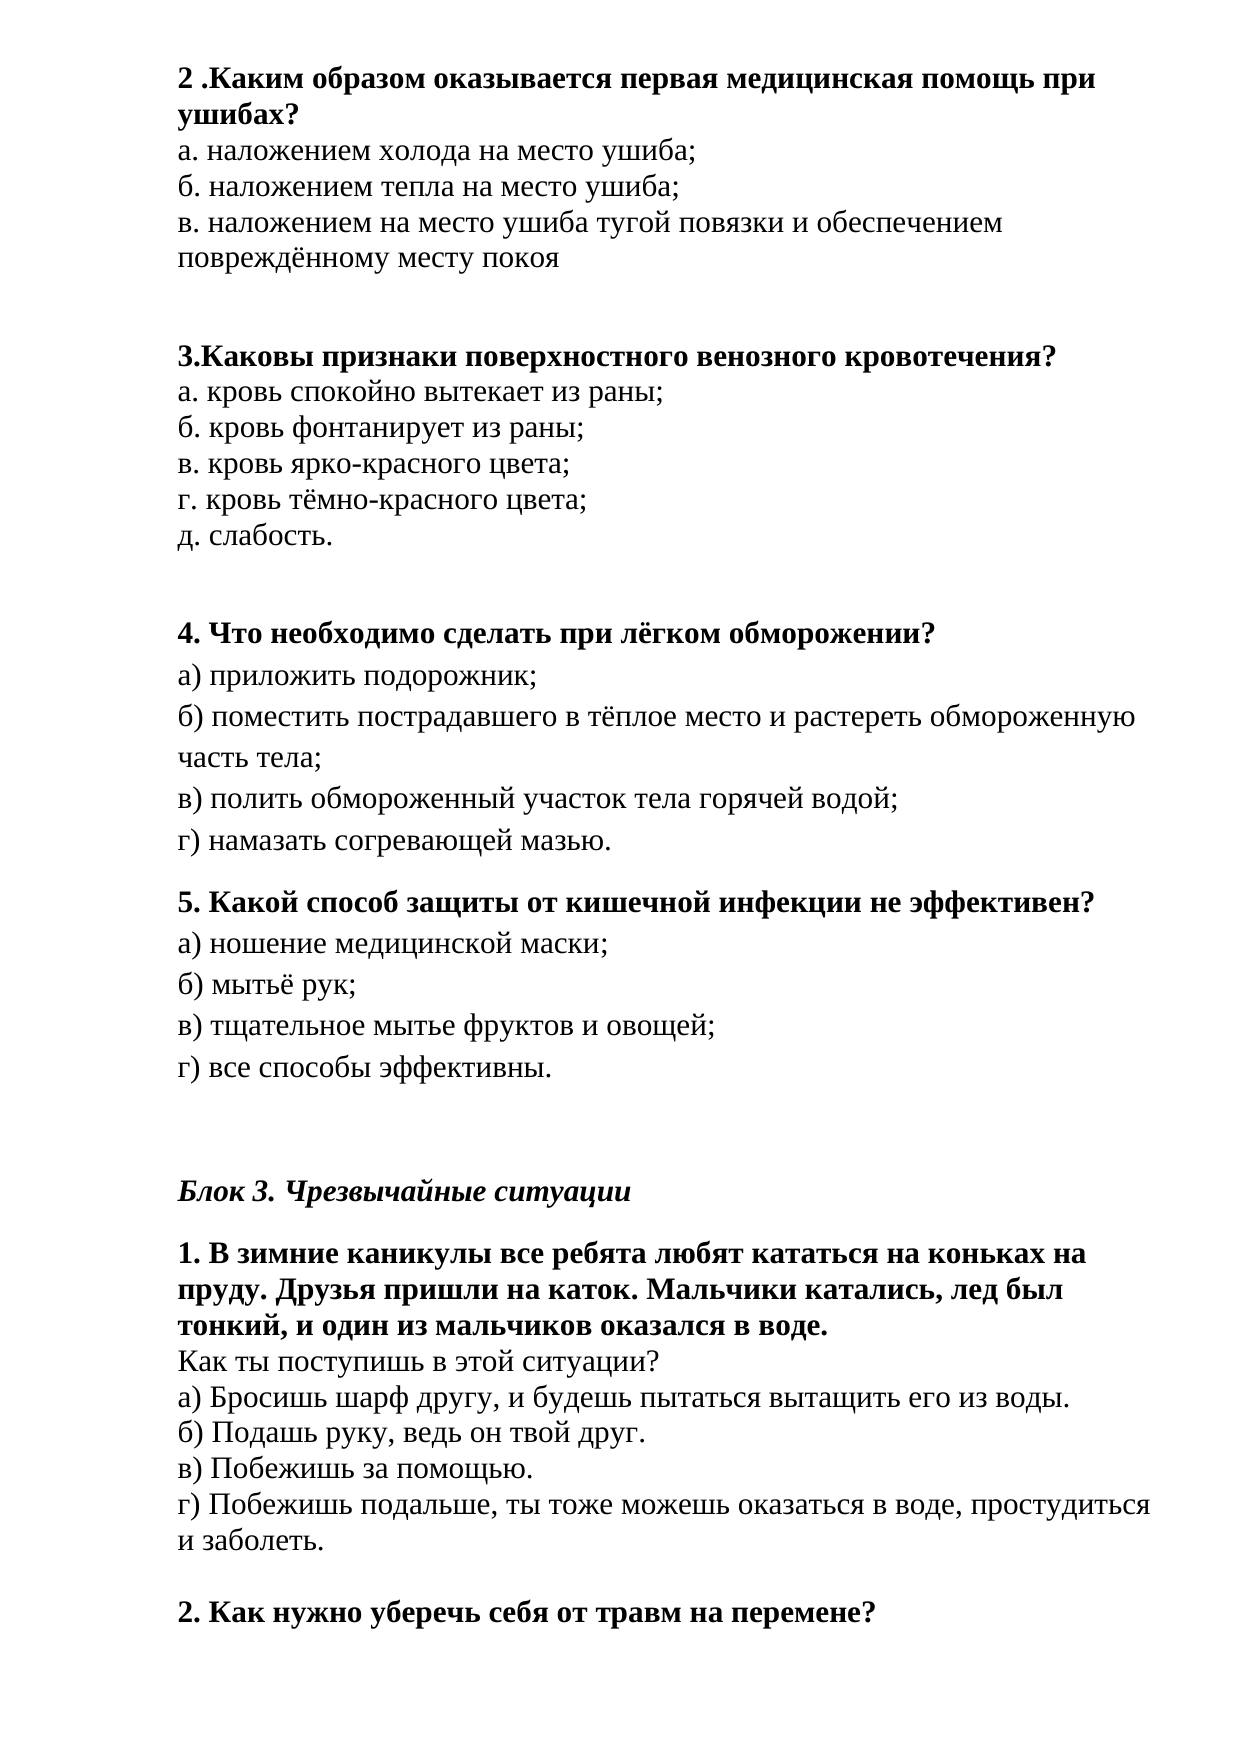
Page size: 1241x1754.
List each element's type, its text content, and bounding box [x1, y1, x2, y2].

text б. наложением тепла на место ушиба; [177, 167, 1152, 203]
text Блок 3. Чрезвычайные ситуации [177, 1172, 1152, 1208]
text г) Побежишь подальше, ты тоже можешь оказаться в воде, простудиться и заболеть. [177, 1486, 1152, 1557]
text 2. Как нужно уберечь себя от травм на перемене? [177, 1593, 1152, 1629]
text д. слабость. [177, 516, 1152, 552]
text а) Бросишь шарф другу, и будешь пытаться вытащить его из воды. [177, 1378, 1152, 1414]
text в) Побежишь за помощью. [177, 1450, 1152, 1486]
text 4. Что необходимо сделать при лёгком обморожении? а) приложить подорожник; б) поместить пострадавшего в тёплое место и растереть обмороженную часть тела; в) полить обмороженный участок тела горячей водой; г) намазать согревающей мазью. [177, 614, 1152, 857]
text 3.Каковы признаки поверхностного венозного кровотечения? [177, 337, 1152, 373]
text 1. В зимние каникулы все ребята любят кататься на коньках на пруду. Друзья пришли на каток. Мальчики катались, лед был тонкий, и один из мальчиков оказался в воде. [177, 1234, 1152, 1342]
text б) Подашь руку, ведь он твой друг. [177, 1414, 1152, 1450]
text а. кровь спокойно вытекает из раны; [177, 373, 1152, 409]
text в. наложением на место ушиба тугой повязки и обеспечением повреждённому месту покоя [177, 203, 1152, 275]
text Как ты поступишь в этой ситуации? [177, 1342, 1152, 1378]
text 2 .Каким образом оказывается первая медицинская помощь при ушибах? [177, 59, 1152, 131]
text г. кровь тёмно-красного цвета; [177, 481, 1152, 516]
text 5. Какой способ защиты от кишечной инфекции не эффективен? а) ношение медицинской маски; б) мытьё рук; в) тщательное мытье фруктов и овощей; г) все способы эффективны. [177, 883, 1152, 1084]
text а. наложением холода на место ушиба; [177, 131, 1152, 167]
text б. кровь фонтанирует из раны; [177, 409, 1152, 444]
text в. кровь ярко-красного цвета; [177, 444, 1152, 481]
